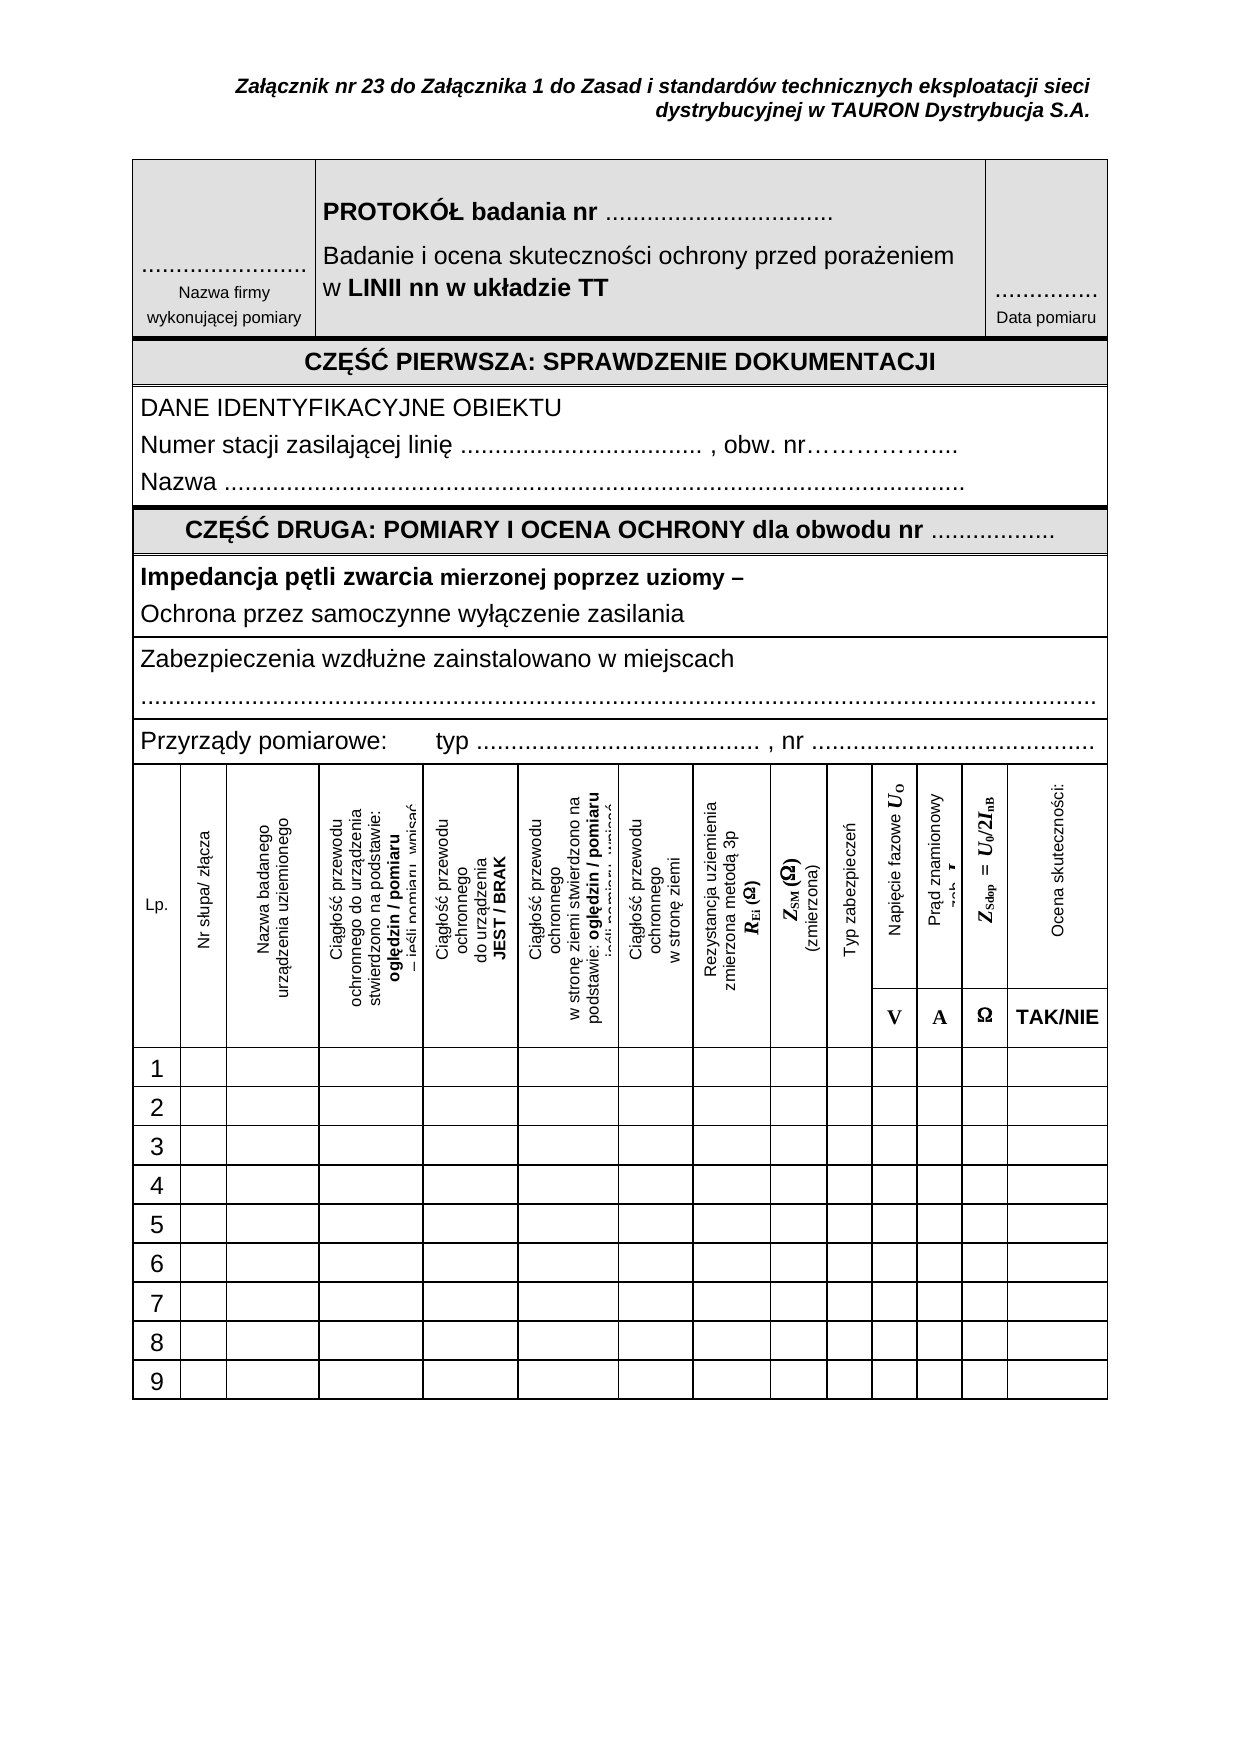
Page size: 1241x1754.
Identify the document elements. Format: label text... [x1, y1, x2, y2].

table_cell [227, 1244, 318, 1281]
table_cell [963, 1048, 1007, 1086]
table_cell [227, 1205, 318, 1242]
table_cell [918, 1126, 961, 1164]
table_cell [320, 1244, 422, 1281]
table_cell [619, 1322, 692, 1359]
table_cell [873, 1166, 916, 1203]
table_cell [227, 1126, 318, 1164]
table_cell [424, 1322, 517, 1359]
table_cell [320, 1205, 422, 1242]
table_cell [873, 1205, 916, 1242]
table_cell [963, 1361, 1007, 1398]
table_cell [771, 1087, 826, 1125]
table_cell ZSdop = U0/2InB [963, 765, 1007, 988]
table_cell [828, 1361, 871, 1398]
table_cell [1008, 1283, 1107, 1320]
table_cell V [873, 989, 916, 1047]
table_cell 2 [134, 1087, 180, 1125]
table_cell Typ zabezpieczeń [828, 765, 871, 1047]
table_cell [828, 1283, 871, 1320]
table_cell [519, 1283, 618, 1320]
table_cell [963, 1166, 1007, 1203]
table_cell [771, 1322, 826, 1359]
table_cell [424, 1244, 517, 1281]
table_cell [424, 1283, 517, 1320]
table_cell [320, 1087, 422, 1125]
table_cell [320, 1048, 422, 1086]
table_cell [227, 1166, 318, 1203]
table_cell [424, 1048, 517, 1086]
table_cell Ciągłość przewodu ochronnego do urządzenia JEST / BRAK [424, 765, 517, 1047]
table_cell 3 [134, 1126, 180, 1164]
table_cell [771, 1048, 826, 1086]
table_cell [227, 1087, 318, 1125]
table_cell 1 [134, 1048, 180, 1086]
table_cell [519, 1126, 618, 1164]
table_cell [1008, 1244, 1107, 1281]
table_cell [619, 1126, 692, 1164]
table_cell [828, 1205, 871, 1242]
table_cell [963, 1126, 1007, 1164]
table_cell [519, 1322, 618, 1359]
table_cell [181, 1087, 226, 1125]
table_cell [963, 989, 1007, 1047]
table_cell [694, 1048, 770, 1086]
table_cell [227, 1322, 318, 1359]
table_cell 5 [134, 1205, 180, 1242]
table_cell [519, 1087, 618, 1125]
table_cell [181, 1126, 226, 1164]
table_cell 7 [134, 1283, 180, 1320]
table_cell [619, 1205, 692, 1242]
table_cell [1008, 1087, 1107, 1125]
table_cell [619, 1048, 692, 1086]
table_cell [519, 1361, 618, 1398]
table_cell [1008, 1126, 1107, 1164]
table_cell Przyrządy pomiarowe: typ ......................................... , nr ......................................... [134, 720, 1107, 763]
table_cell [694, 1322, 770, 1359]
table_cell Napięcie fazowe UO [873, 765, 916, 988]
table_cell A [918, 989, 961, 1047]
table_cell [963, 1283, 1007, 1320]
table_cell Rezystancja uziemienia zmierzona metodą 3p REi () [694, 765, 770, 1047]
table_cell [771, 1205, 826, 1242]
table_cell [873, 1283, 916, 1320]
table_cell 9 [134, 1361, 180, 1398]
table_cell [320, 1126, 422, 1164]
table_cell [771, 1361, 826, 1398]
table_cell Ocena skuteczności: [1008, 765, 1107, 988]
table_cell Nr słupa/ złącza [181, 765, 226, 1047]
table_cell [1008, 1166, 1107, 1203]
table_cell [828, 1166, 871, 1203]
table_cell [694, 1244, 770, 1281]
table_cell [424, 1166, 517, 1203]
table_cell Lp. [134, 765, 180, 1047]
table_cell ZSM () (zmierzona) [771, 765, 826, 1047]
table_cell Nazwa badanego urządzenia uziemionego [227, 765, 318, 1047]
table_cell [694, 1087, 770, 1125]
table_cell [424, 1361, 517, 1398]
table_cell [181, 1322, 226, 1359]
table_cell [828, 1048, 871, 1086]
table_cell Prąd znamionowy zab. InB [918, 765, 961, 988]
table_cell [918, 1244, 961, 1281]
table_cell Ciągłość przewodu ochronnego w stronę ziemi JEST / BRAK [619, 765, 692, 1047]
table_cell [619, 1361, 692, 1398]
table_cell [181, 1166, 226, 1203]
table_cell [873, 1244, 916, 1281]
table_cell [227, 1048, 318, 1086]
table_cell [963, 1244, 1007, 1281]
table_cell [519, 1048, 618, 1086]
table_cell [828, 1126, 871, 1164]
table_cell [181, 1205, 226, 1242]
table_cell CZĘŚĆ DRUGA: POMIARY I OCENA OCHRONY dla obwodu nr .................. [134, 510, 1107, 553]
table_cell [619, 1166, 692, 1203]
table_cell [771, 1166, 826, 1203]
table_header PROTOKÓŁ badania nr ................................. Badanie i ocena skuteczności ochrony przed porażeniem w LINII nn w układzie TT [316, 160, 985, 336]
table_cell [828, 1087, 871, 1125]
table_cell [918, 1166, 961, 1203]
table_cell [918, 1322, 961, 1359]
table_cell [619, 1283, 692, 1320]
table_cell [873, 1361, 916, 1398]
table_cell [181, 1048, 226, 1086]
table_cell [519, 1166, 618, 1203]
table_cell [873, 1048, 916, 1086]
table_cell [771, 1126, 826, 1164]
table_cell 6 [134, 1244, 180, 1281]
table_cell [694, 1283, 770, 1320]
table_cell 4 [134, 1166, 180, 1203]
table_cell [828, 1322, 871, 1359]
table_cell [873, 1087, 916, 1125]
table_cell [873, 1126, 916, 1164]
table_header ............... Data pomiaru [986, 160, 1107, 336]
table_header ........................ Nazwa firmy wykonującej pomiary [133, 160, 315, 336]
table_cell 8 [134, 1322, 180, 1359]
table_cell Zabezpieczenia wzdłużne zainstalowano w miejscach .......................................................................................................................................... [134, 638, 1107, 718]
table_cell [963, 1322, 1007, 1359]
table_cell [519, 1244, 618, 1281]
table_cell [873, 1322, 916, 1359]
table_cell Impedancja pętli zwarcia mierzonej poprzez uziomy – Ochrona przez samoczynne wyłączenie zasilania [134, 556, 1107, 636]
table_cell [963, 1087, 1007, 1125]
table_cell [619, 1244, 692, 1281]
table_cell [828, 1244, 871, 1281]
table_cell [694, 1361, 770, 1398]
table_cell [918, 1205, 961, 1242]
table_cell [181, 1361, 226, 1398]
table_cell [227, 1361, 318, 1398]
table_cell [320, 1361, 422, 1398]
table_cell CZĘŚĆ PIERWSZA: SPRAWDZENIE DOKUMENTACJI [133, 341, 1107, 384]
table_cell [918, 1048, 961, 1086]
table_cell [227, 1283, 318, 1320]
table_cell [694, 1166, 770, 1203]
table_cell [424, 1087, 517, 1125]
table_cell [1008, 1322, 1107, 1359]
table_cell [694, 1205, 770, 1242]
table_cell [181, 1244, 226, 1281]
table_cell [424, 1205, 517, 1242]
table_cell [771, 1244, 826, 1281]
table_cell [918, 1361, 961, 1398]
table_cell [771, 1283, 826, 1320]
table_cell Ciągłość przewodu ochronnego do urządzenia stwierdzono na podstawie: oględzin / pomiaru – jeśli pomiaru, wpisać wynik w [320, 765, 422, 1047]
table_cell [619, 1087, 692, 1125]
table_cell [320, 1322, 422, 1359]
table_cell DANE IDENTYFIKACYJNE OBIEKTU Numer stacji zasilającej linię ................................... , obw. nr…………….... Nazwa ........................................................................................................... [133, 387, 1107, 505]
table_cell [424, 1126, 517, 1164]
table_cell [181, 1283, 226, 1320]
table_cell [320, 1283, 422, 1320]
table_cell [320, 1166, 422, 1203]
table_cell Ciągłość przewodu ochronnego w stronę ziemi stwierdzono na podstawie: oględzin / pomiaru – jeśli pomiaru, wpisać wynik w [519, 765, 618, 1047]
table_cell [963, 1205, 1007, 1242]
table_cell [918, 1283, 961, 1320]
table_cell [918, 1087, 961, 1125]
table_cell TAK/NIE [1008, 989, 1107, 1047]
table_cell [694, 1126, 770, 1164]
table_cell [1008, 1361, 1107, 1398]
table_cell [1008, 1048, 1107, 1086]
table_cell [519, 1205, 618, 1242]
table_cell [1008, 1205, 1107, 1242]
